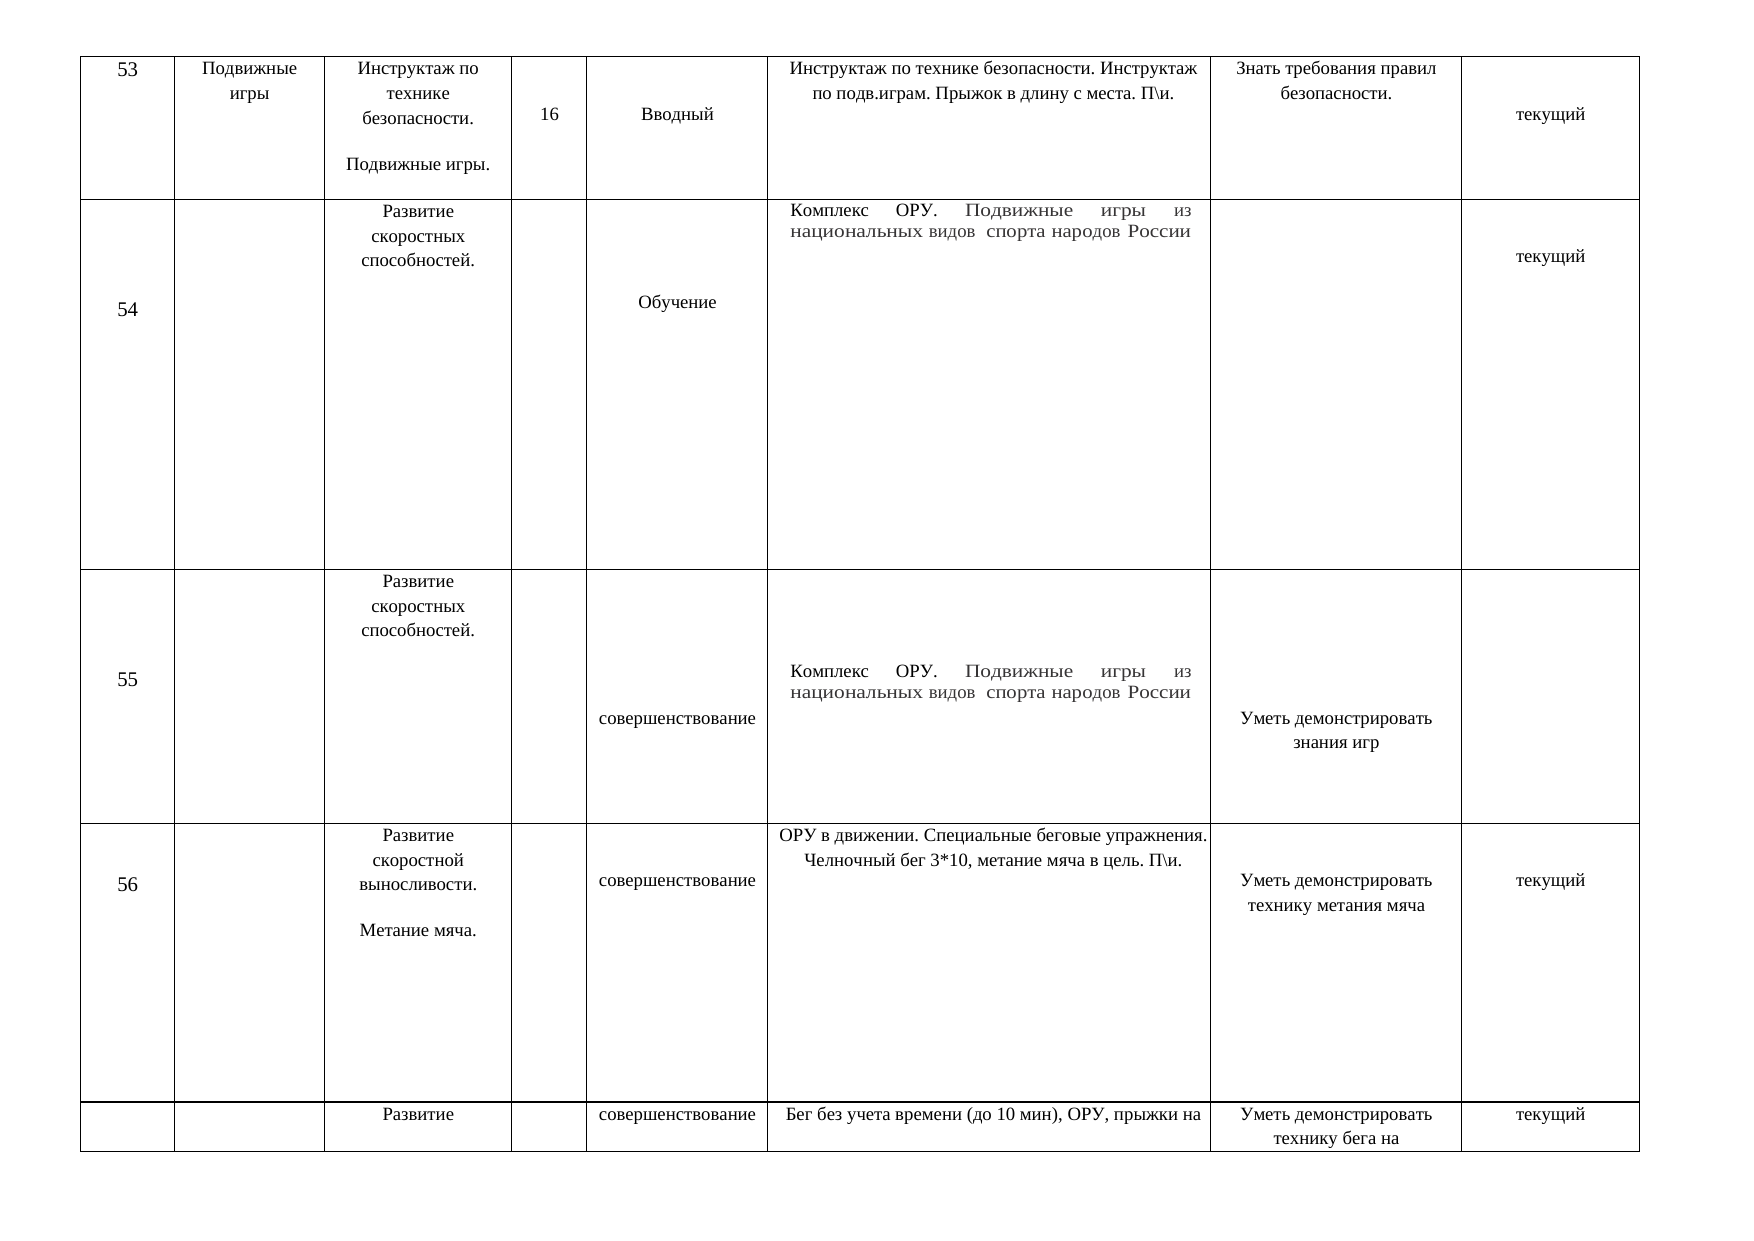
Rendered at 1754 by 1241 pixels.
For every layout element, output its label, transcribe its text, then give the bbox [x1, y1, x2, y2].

table_cell Обучение [587, 200, 767, 569]
table_cell [175, 1103, 324, 1151]
table_cell Уметь демонстрировать знания игр [1211, 570, 1461, 823]
table_cell 53 [81, 57, 174, 199]
table_cell [175, 824, 324, 1101]
table_cell Инструктаж по технике безопасности. Инструктаж по подв.играм. Прыжок в длину с места. П\и. [768, 57, 1210, 199]
table_cell совершенствование [587, 570, 767, 823]
table_cell совершенствование [587, 824, 767, 1101]
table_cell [325, 1103, 511, 1151]
table_cell ОРУ в движении. Специальные беговые упражнения. Челночный бег 3*10, метание мяча в цель. П\и. [768, 824, 1210, 1101]
table_cell Развитие скоростной выносливости. Метание мяча. [325, 824, 511, 1101]
table_cell [175, 570, 324, 823]
table_cell [512, 824, 586, 1101]
table_cell [1211, 200, 1461, 569]
table_cell Комплекс ОРУ. Подвижные игры из национальных видов спорта народов России [768, 570, 1210, 823]
table_cell [175, 200, 324, 569]
table_cell 55 [81, 570, 174, 823]
table_cell 54 [81, 200, 174, 569]
table_cell текущий [1462, 824, 1639, 1101]
table_cell [512, 1103, 586, 1151]
table_cell [512, 570, 586, 823]
table_cell Подвижные игры [175, 57, 324, 199]
table_cell 16 [512, 57, 586, 199]
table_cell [768, 1103, 1210, 1151]
table_cell текущий [1462, 57, 1639, 199]
table_cell Вводный [587, 57, 767, 199]
table_cell совершенствование [587, 1103, 767, 1151]
table_cell Развитие скоростных способностей. [325, 200, 511, 569]
table_cell текущий [1462, 200, 1639, 569]
table_cell Развитие скоростных способностей. [325, 570, 511, 823]
table_cell [1462, 570, 1639, 823]
table_cell Комплекс ОРУ. Подвижные игры из национальных видов спорта народов России [768, 200, 1210, 569]
table_cell 56 [81, 824, 174, 1101]
table_cell текущий [1462, 1103, 1639, 1151]
table_cell Уметь демонстрировать технику метания мяча [1211, 824, 1461, 1101]
table_cell Инструктаж по технике безопасности. Подвижные игры. [325, 57, 511, 199]
table_cell [512, 200, 586, 569]
table_cell 57 [81, 1103, 174, 1151]
table_cell Знать требования правил безопасности. [1211, 57, 1461, 199]
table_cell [1211, 1103, 1461, 1151]
